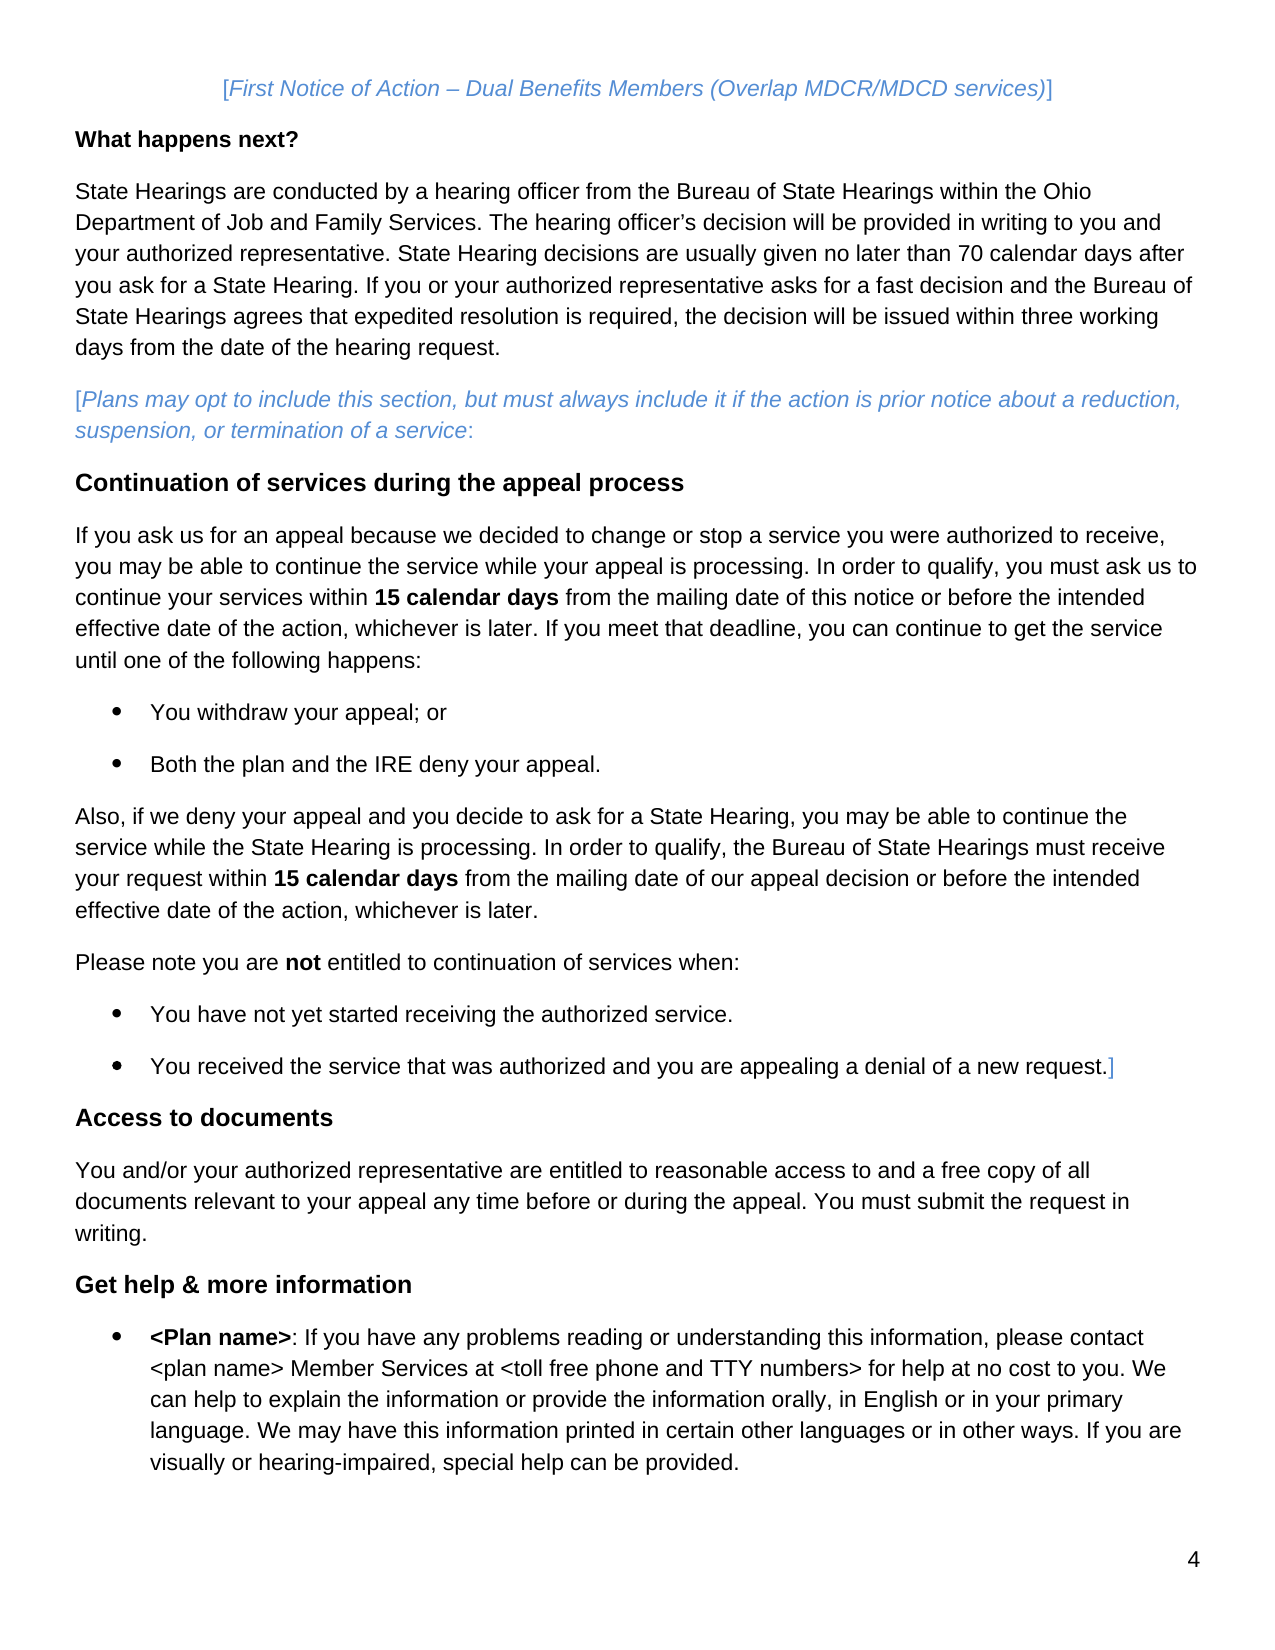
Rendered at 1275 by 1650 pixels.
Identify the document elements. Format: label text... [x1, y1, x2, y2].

list Please note you are not entitled to continuation of services when: [75, 945, 1200, 976]
text [Plans may opt to include this section, but must always include it if the action is prior notice about a reduction, suspension, or termination of a service: [75, 383, 1200, 445]
text You and/or your authorized representative are entitled to reasonable access to and a free copy of all documents relevant to your appeal any time before or during the appeal. You must submit the request in writing. [75, 1153, 1200, 1247]
text If you ask us for an appeal because we decided to change or stop a service you were authorized to receive, you may be able to continue the service while your appeal is processing. In order to qualify, you must ask us to continue your services within 15 calendar days from the mailing date of this notice or before the intended effective date of the action, whichever is later. If you meet that deadline, you can continue to get the service until one of the following happens: [75, 518, 1200, 674]
list Both the plan and the IRE deny your appeal. [112, 747, 1200, 778]
subtitle Get help & more information [75, 1268, 1200, 1299]
subtitle Continuation of services during the appeal process [75, 466, 1200, 497]
subtitle Access to documents [75, 1101, 1200, 1133]
list You withdraw your appeal; or [112, 695, 1200, 726]
list You have not yet started receiving the authorized service. [112, 997, 1200, 1028]
list Also, if we deny your appeal and you decide to ask for a State Hearing, you may be able to continue the service while the State Hearing is processing. In order to qualify, the Bureau of State Hearings must receive your request within 15 calendar days from the mailing date of our appeal decision or before the intended effective date of the action, whichever is later. [75, 799, 1200, 924]
text State Hearings are conducted by a hearing officer from the Bureau of State Hearings within the Ohio Department of Job and Family Services. The hearing officer’s decision will be provided in writing to you and your authorized representative. State Hearing decisions are usually given no later than 70 calendar days after you ask for a State Hearing. If you or your authorized representative asks for a fast decision and the Bureau of State Hearings agrees that expedited resolution is required, the decision will be issued within three working days from the date of the hearing request. [75, 174, 1200, 362]
list You received the service that was authorized and you are appealing a denial of a new request.] [112, 1049, 1200, 1081]
subtitle What happens next? [75, 122, 1200, 153]
text <Plan name>: If you have any problems reading or understanding this information, please contact <plan name> Member Services at <toll free phone and TTY numbers> for help at no cost to you. We can help to explain the information or provide the information orally, in English or in your primary language. We may have this information printed in certain other languages or in other ways. If you are visually or hearing-impaired, special help can be provided. [112, 1320, 1200, 1476]
